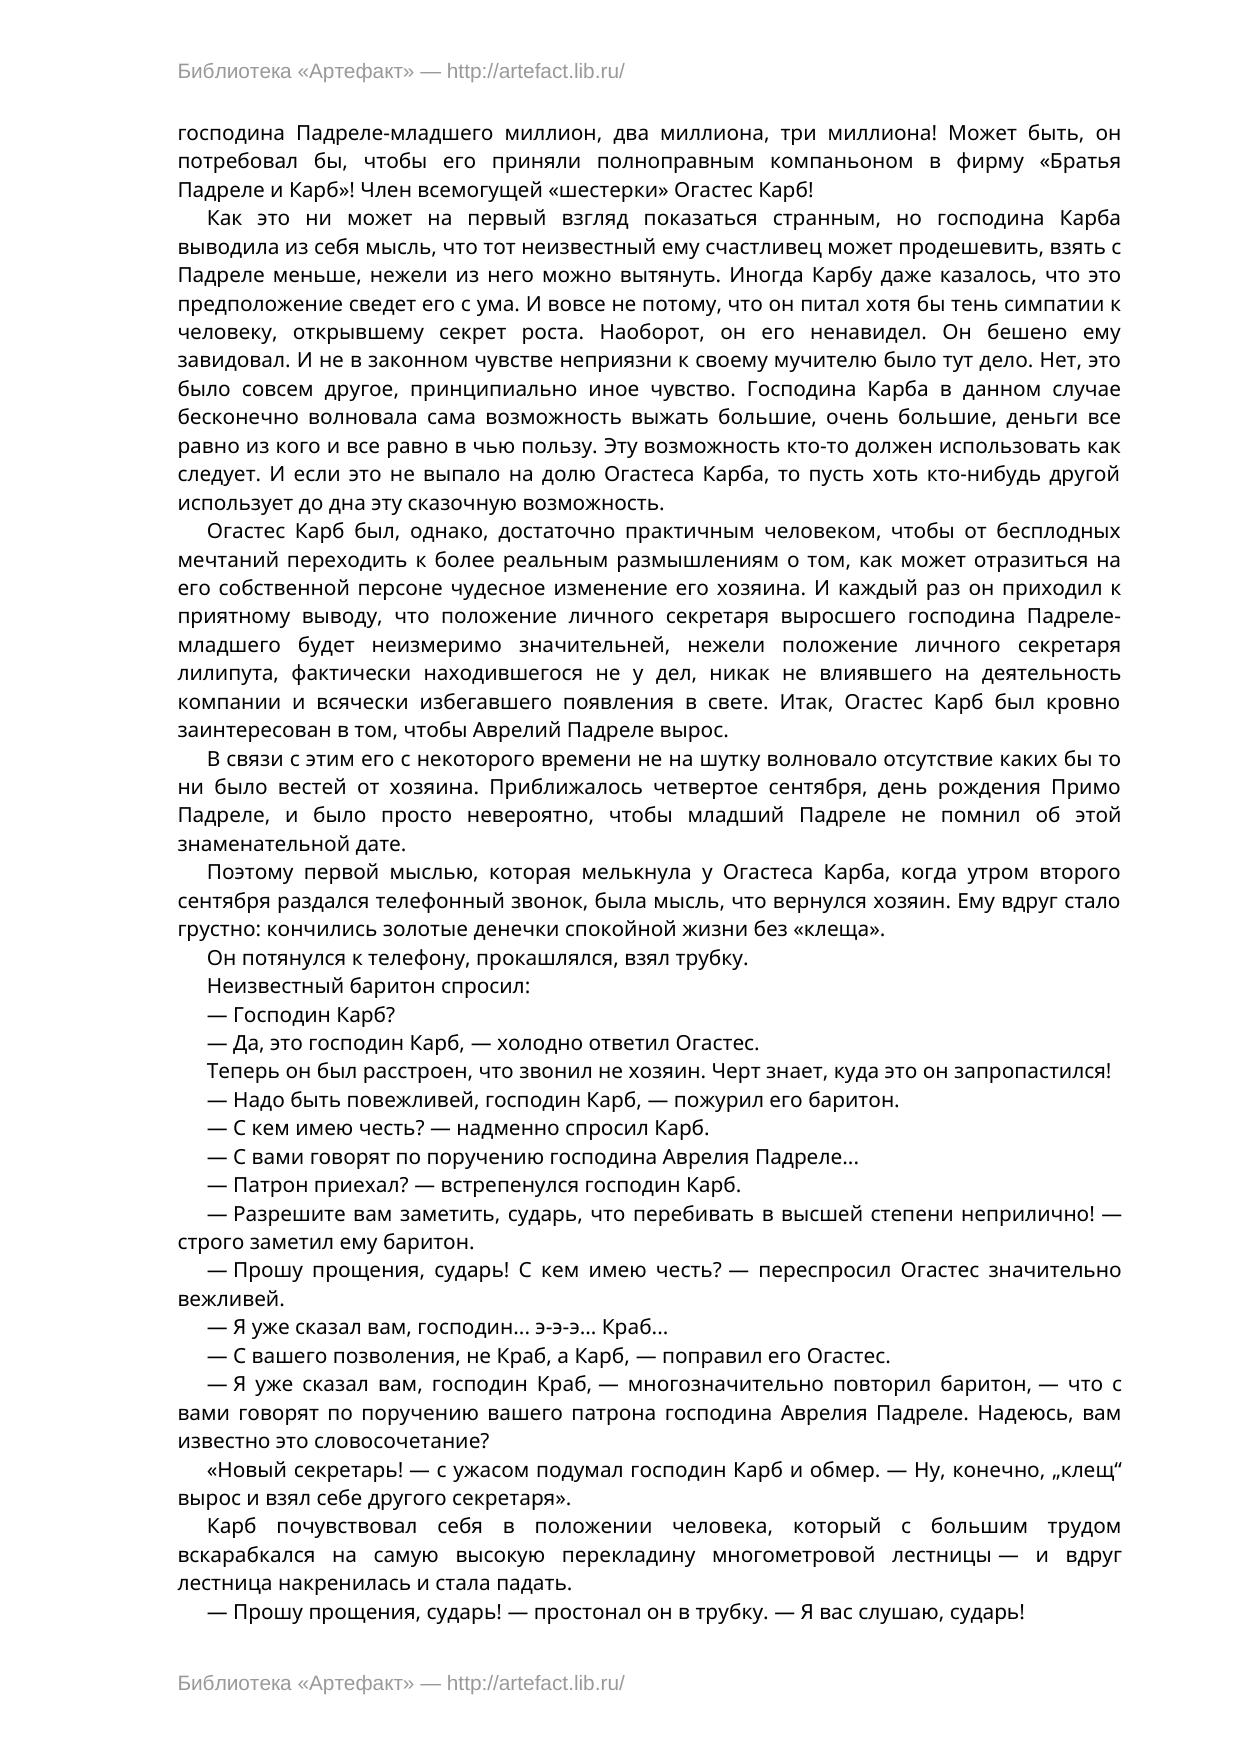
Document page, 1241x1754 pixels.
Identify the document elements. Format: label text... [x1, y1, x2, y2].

text — С вашего позволения, не Краб, а Карб, — поправил его Огастес. [177, 1341, 1122, 1369]
text — Господин Карб? [177, 1000, 1122, 1028]
text Поэтому первой мыслью, которая мелькнула у Огастеса Карба, когда утром второго сентября раздался телефонный звонок, была мысль, что вернулся хозяин. Ему вдруг стало грустно: кончились золотые денечки спокойной жизни без «клеща». [177, 857, 1122, 943]
text — Я уже сказал вам, господин Краб, — многозначительно повторил баритон, — что с вами говорят по поручению вашего патрона господина Аврелия Падреле. Надеюсь, вам известно это словосочетание? [177, 1369, 1122, 1455]
text — Надо быть повежливей, господин Карб, — пожурил его баритон. [177, 1085, 1122, 1113]
text — Прошу прощения, сударь! С кем имею честь? — переспросил Огастес значительно вежливей. [177, 1256, 1122, 1312]
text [177, 118, 1122, 203]
text — Да, это господин Карб, — холодно ответил Огастес. [177, 1028, 1122, 1057]
text — Разрешите вам заметить, сударь, что перебивать в высшей степени неприлично! — строго заметил ему баритон. [177, 1199, 1122, 1256]
text В связи с этим его с некоторого времени не на шутку волновало отсутствие каких бы то ни было вестей от хозяина. Приближалось четвертое сентября, день рождения Примо Падреле, и было просто невероятно, чтобы младший Падреле не помнил об этой знаменательной дате. [177, 744, 1122, 857]
text Огастес Карб был, однако, достаточно практичным человеком, чтобы от бесплодных мечтаний переходить к более реальным размышлениям о том, как может отразиться на его собственной персоне чудесное изменение его хозяина. И каждый раз он приходил к приятному выводу, что положение личного секретаря выросшего господина Падреле-младшего будет неизмеримо значительней, нежели положение личного секретаря лилипута, фактически находившегося не у дел, никак не влиявшего на деятельность компании и всячески избегавшего появления в свете. Итак, Огастес Карб был кровно заинтересован в том, чтобы Аврелий Падреле вырос. [177, 516, 1122, 744]
text «Новый секретарь! — с ужасом подумал господин Карб и обмер. — Ну, конечно, „клещ“ вырос и взял себе другого секретаря». [177, 1455, 1122, 1512]
text — Патрон приехал? — встрепенулся господин Карб. [177, 1170, 1122, 1199]
text — С кем имею честь? — надменно спросил Карб. [177, 1113, 1122, 1142]
text Как это ни может на первый взгляд показаться странным, но господина Карба выводила из себя мысль, что тот неизвестный ему счастливец может продешевить, взять с Падреле меньше, нежели из него можно вытянуть. Иногда Карбу даже казалось, что это предположение сведет его с ума. И вовсе не потому, что он питал хотя бы тень симпатии к человеку, открывшему секрет роста. Наоборот, он его ненавидел. Он бешено ему завидовал. И не в законном чувстве неприязни к своему мучителю было тут дело. Нет, это было совсем другое, принципиально иное чувство. Господина Карба в данном случае бесконечно волновала сама возможность выжать большие, очень большие, деньги все равно из кого и все равно в чью пользу. Эту возможность кто-то должен использовать как следует. И если это не выпало на долю Огастеса Карба, то пусть хоть кто-нибудь другой использует до дна эту сказочную возможность. [177, 203, 1122, 516]
text Неизвестный баритон спросил: [177, 971, 1122, 1000]
text Теперь он был расстроен, что звонил не хозяин. Черт знает, куда это он запропастился! [177, 1057, 1122, 1085]
text Карб почувствовал себя в положении человека, который с большим трудом вскарабкался на самую высокую перекладину многометровой лестницы — и вдруг лестница накренилась и стала падать. [177, 1512, 1122, 1597]
text — Прошу прощения, сударь! — простонал он в трубку. — Я вас слушаю, сударь! [177, 1597, 1122, 1625]
text — С вами говорят по поручению господина Аврелия Падреле... [177, 1142, 1122, 1170]
text Он потянулся к телефону, прокашлялся, взял трубку. [177, 943, 1122, 971]
text — Я уже сказал вам, господин... э-э-э... Краб... [177, 1312, 1122, 1341]
